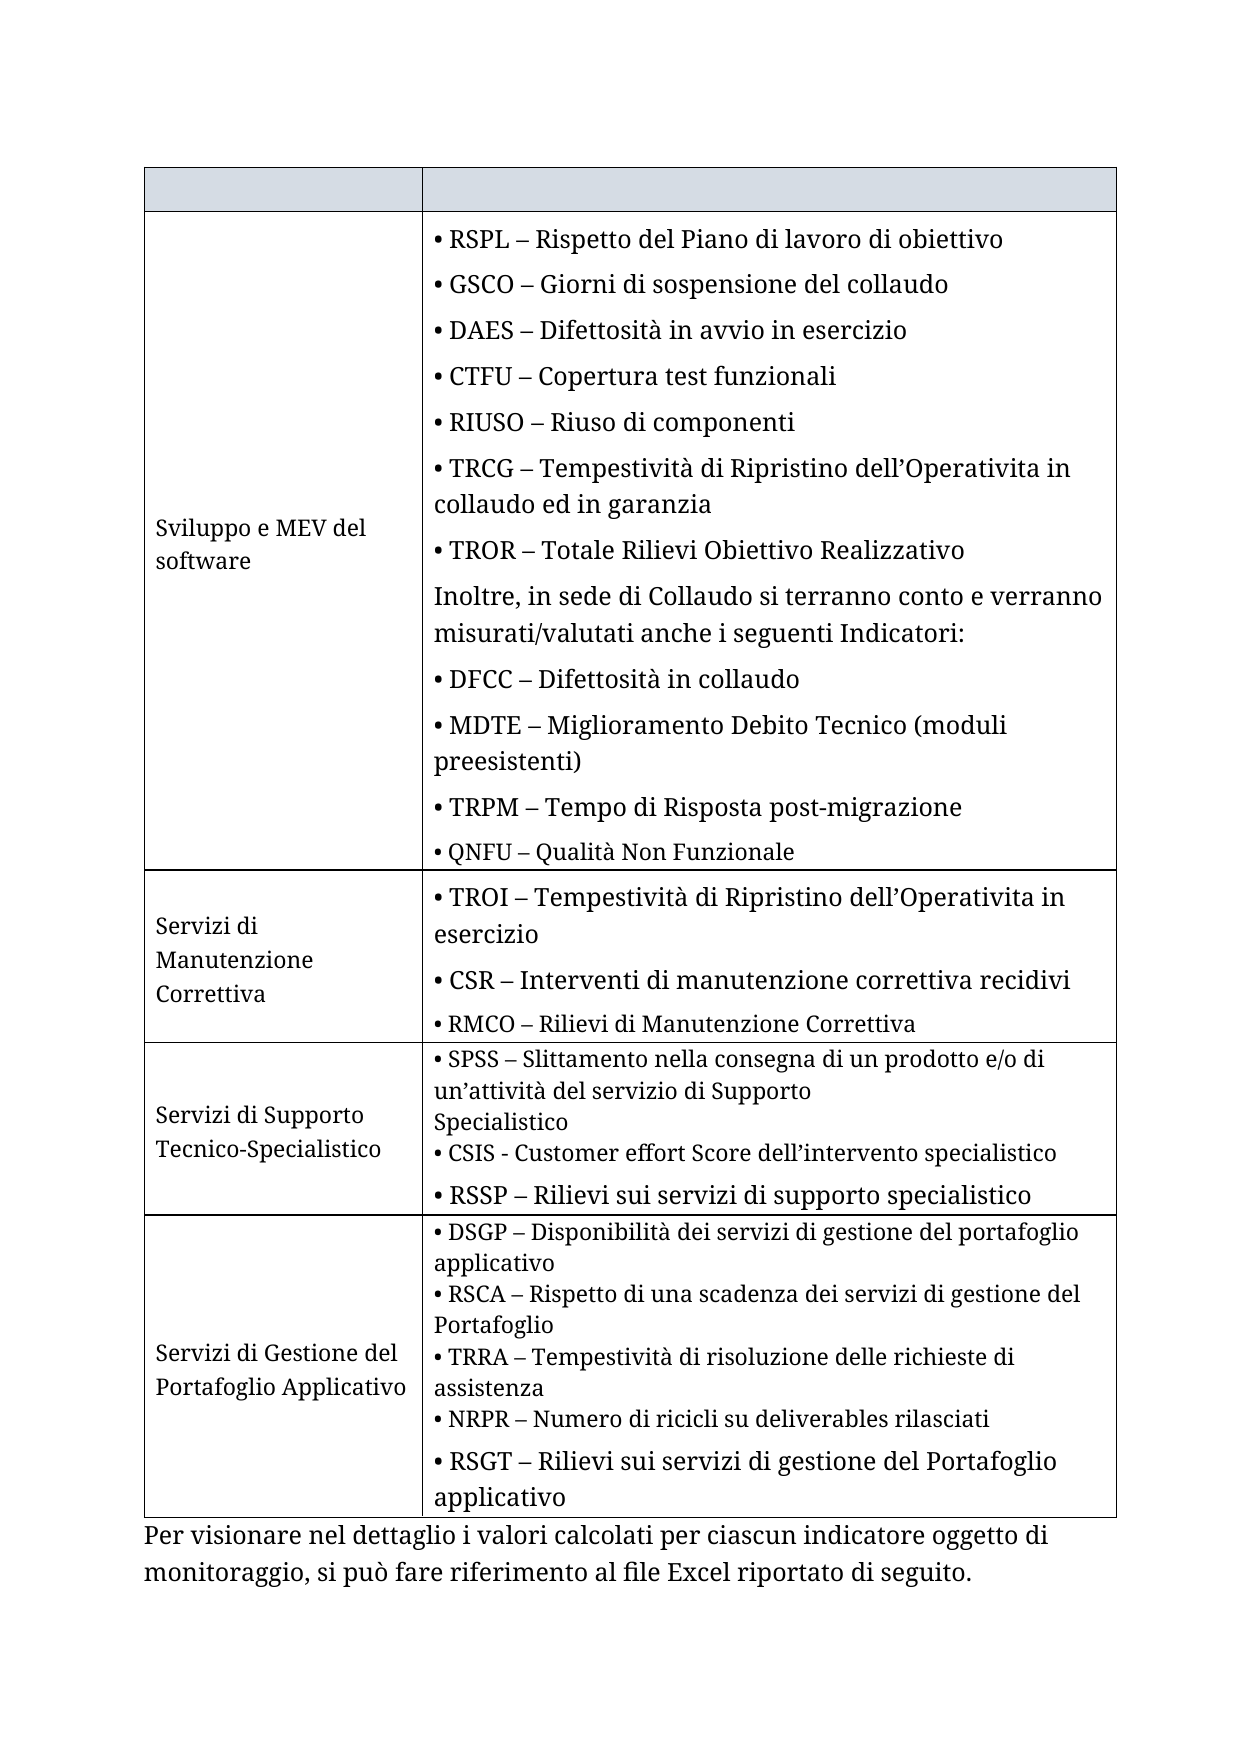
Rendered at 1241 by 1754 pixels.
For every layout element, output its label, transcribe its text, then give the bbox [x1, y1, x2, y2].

table_cell • RSPL – Rispetto del Piano di lavoro di obiettivo • GSCO – Giorni di sospensione del collaudo • DAES – Difettosità in avvio in esercizio • CTFU – Copertura test funzionali • RIUSO – Riuso di componenti • TRCG – Tempestività di Ripristino dell’Operativita in collaudo ed in garanzia • TROR – Totale Rilievi Obiettivo Realizzativo Inoltre, in sede di Collaudo si terranno conto e verranno misurati/valutati anche i seguenti Indicatori: • DFCC – Difettosità in collaudo • MDTE – Miglioramento Debito Tecnico (moduli preesistenti) • TRPM – Tempo di Risposta post-migrazione • QNFU – Qualità Non Funzionale [423, 212, 1116, 869]
table_cell Servizi di Supporto Tecnico-Specialistico [145, 1043, 422, 1214]
table_cell • TROI – Tempestività di Ripristino dell’Operativita in esercizio • CSR – Interventi di manutenzione correttiva recidivi • RMCO – Rilievi di Manutenzione Correttiva [423, 871, 1116, 1042]
table_cell • SPSS – Slittamento nella consegna di un prodotto e/o di un’attività del servizio di Supporto Specialistico • CSIS - Customer effort Score dell’intervento specialistico • RSSP – Rilievi sui servizi di supporto specialistico [423, 1043, 1116, 1214]
table_header [423, 168, 1116, 211]
table_cell Servizi di Manutenzione Correttiva [145, 871, 422, 1042]
table_cell Sviluppo e MEV del software [145, 212, 422, 869]
table_cell • DSGP – Disponibilità dei servizi di gestione del portafoglio applicativo • RSCA – Rispetto di una scadenza dei servizi di gestione del Portafoglio • TRRA – Tempestività di risoluzione delle richieste di assistenza • NRPR – Numero di ricicli su deliverables rilasciati • RSGT – Rilievi sui servizi di gestione del Portafoglio applicativo [423, 1216, 1116, 1516]
table_cell Servizi di Gestione del Portafoglio Applicativo [145, 1216, 422, 1516]
table_header [145, 168, 422, 211]
text Per visionare nel dettaglio i valori calcolati per ciascun indicatore oggetto di monitoraggio, si può fare riferimento al file Excel riportato di seguito. [144, 1518, 1122, 1589]
